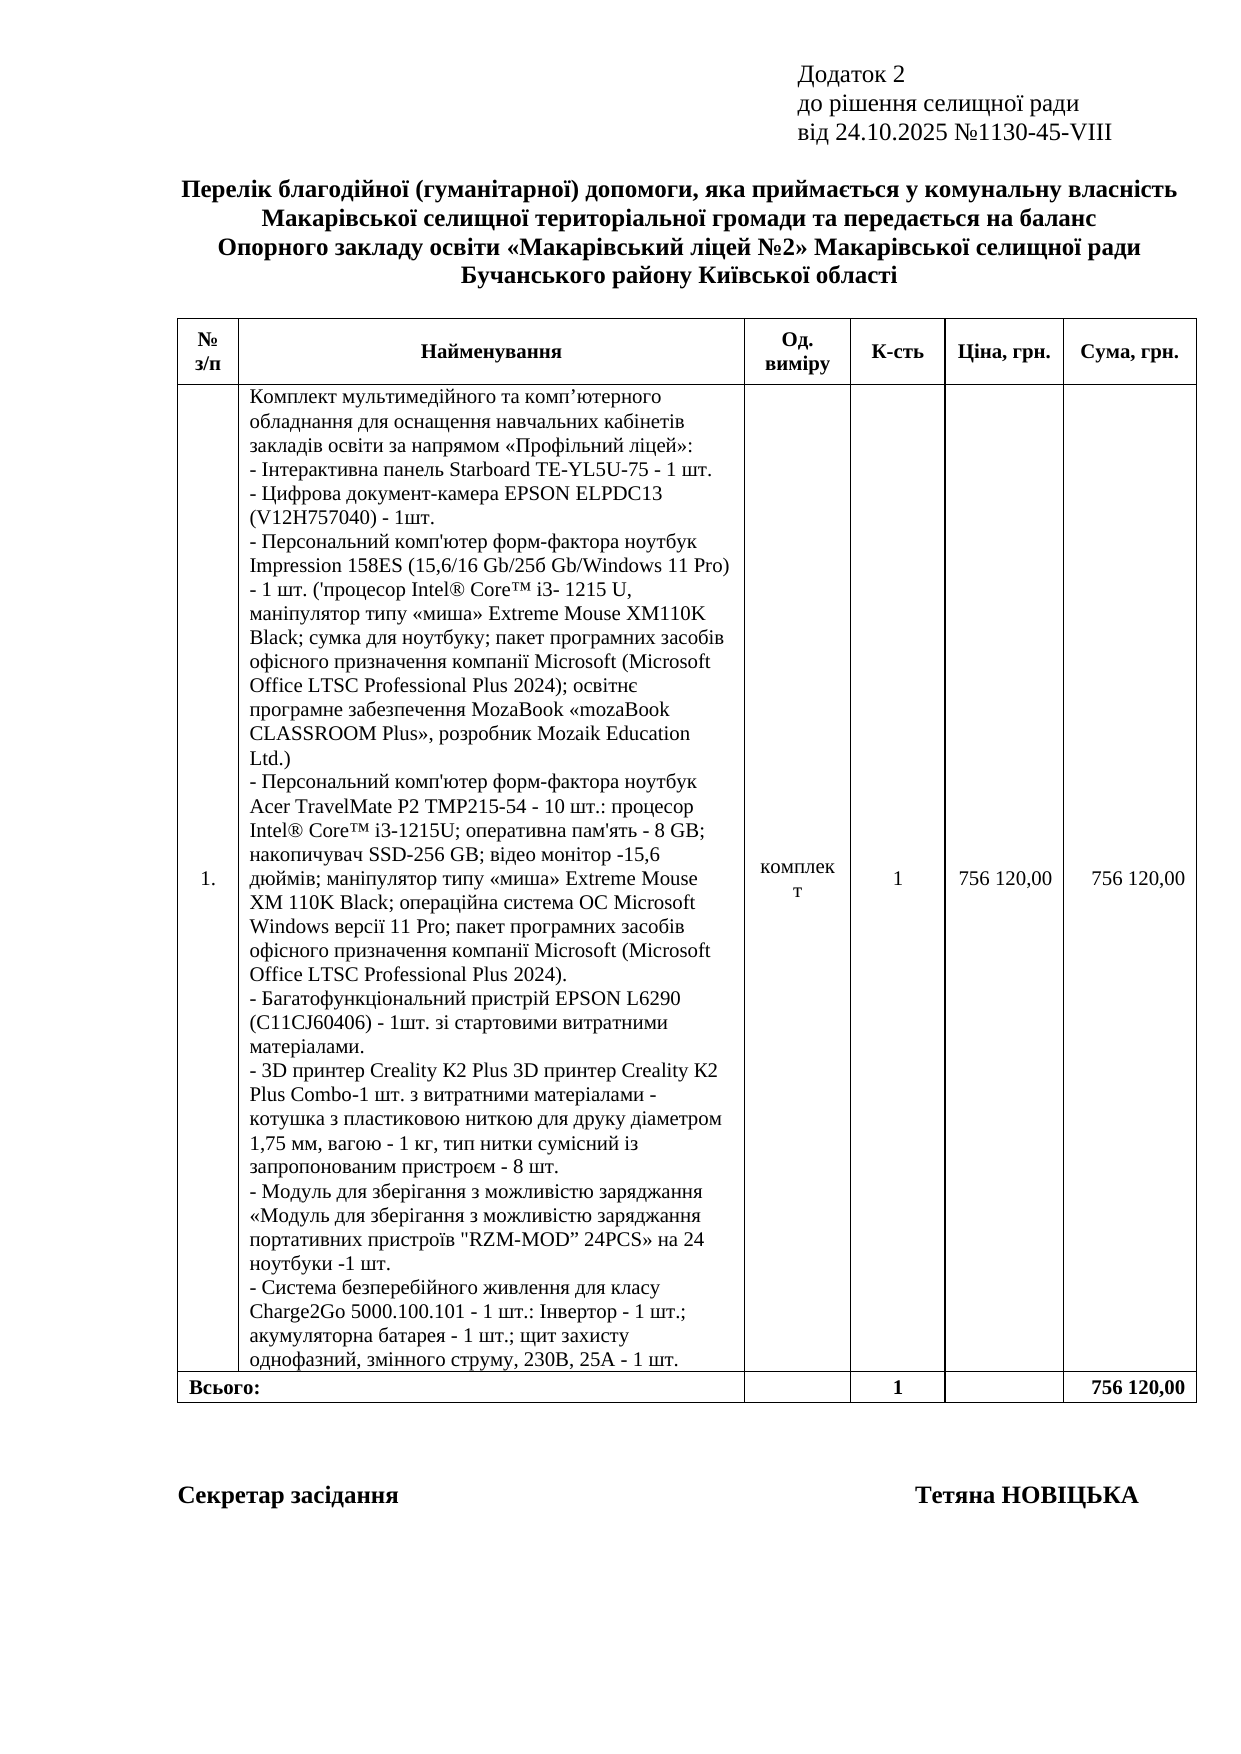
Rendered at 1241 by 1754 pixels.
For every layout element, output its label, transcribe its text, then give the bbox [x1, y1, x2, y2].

table_header Найменування [239, 319, 744, 383]
text Додаток 2 [797, 59, 1181, 88]
table_header Сума, грн. [1064, 319, 1196, 383]
table_cell Комплект мультимедійного та комп’ютерного обладнання для оснащення навчальних кабінетів закладів освіти за напрямом «Профільний ліцей»: - Інтерактивна панель Starboard ТЕ-YL5U-75 - 1 шт. - Цифрова документ-камера EPSON ELPDC13 (V12H757040) - 1шт. - Персональний комп'ютер форм-фактора ноутбук Impression 158ES (15,6/16 Gb/25б Gb/Windows 11 Pro) - 1 шт. ('процесор Intel® Core™ і3- 1215 U, маніпулятор типу «миша» Extreme Mouse ХМ110K Black; сумка для ноутбуку; пакет програмних засобів офісного призначення компанії Microsoft (Microsoft Office LTSC Professional Plus 2024); освітнє програмне забезпечення MozaBook «mozaBook CLASSROOM Plus», розробник Mozaik Education Ltd.) - Персональний комп'ютер форм-фактора ноутбук Acer TravelMate Р2 ТМР215-54 - 10 шт.: процесор Intel® Core™ і3-1215U; оперативна пам'ять - 8 GB; накопичувач SSD-256 GB; відео монітор -15,6 дюймів; маніпулятор типу «миша» Extreme Mouse ХМ 110K Black; операційна система ОС Microsoft Windows версії 11 Pro; пакет програмних засобів офісного призначення компанії Microsoft (Microsoft Office LTSC Professional Plus 2024). - Багатофункціональний пристрій EPSON L6290 (C11CJ60406) - 1шт. зі стартовими витратними матеріалами. - 3D принтер Creality К2 Plus 3D принтер Creality К2 Plus Combo-1 шт. з витратними матеріалами - котушка з пластиковою ниткою для друку діаметром 1,75 мм, вагою - 1 кг, тип нитки сумісний із запропонованим пристроєм - 8 шт. - Модуль для зберігання з можливістю заряджання «Модуль для зберігання з можливістю заряджання портативних пристроїв "RZM-MOD” 24PCS» на 24 ноутбуки -1 шт. - Система безперебійного живлення для класу Charge2Go 5000.100.101 - 1 шт.: Інвертор - 1 шт.; акумуляторна батарея - 1 шт.; щит захисту однофазний, змінного струму, 230В, 25А - 1 шт. [239, 385, 744, 1371]
text Опорного закладу освіти «Макарівський ліцей №2» Макарівської селищної ради Бучанського району Київської області [177, 232, 1181, 289]
table_cell 1. [178, 385, 238, 1371]
table_header № з/п [178, 319, 238, 383]
table_header К-сть [851, 319, 944, 383]
text до рішення селищної ради [797, 88, 1181, 117]
table_header Ціна, грн. [946, 319, 1063, 383]
table_cell 756 120,00 [946, 385, 1063, 1371]
table_cell 1 [851, 1372, 944, 1402]
table_cell комплект [745, 385, 850, 1371]
table_header Од. виміру [745, 319, 850, 383]
table_cell [946, 1372, 1063, 1402]
text від 24.10.2025 №1130-45-VIII [797, 117, 1181, 145]
table_cell 756 120,00 [1064, 385, 1196, 1371]
table_cell 1 [851, 385, 944, 1371]
text Секретар засідання Тетяна НОВІЦЬКА [177, 1480, 1181, 1509]
table_cell Всього: [178, 1372, 744, 1402]
table_cell 756 120,00 [1064, 1372, 1196, 1402]
text Перелік благодійної (гуманітарної) допомоги, яка приймається у комунальну власність Макарівської селищної територіальної громади та передається на баланс [177, 174, 1181, 232]
table_cell [745, 1372, 850, 1402]
